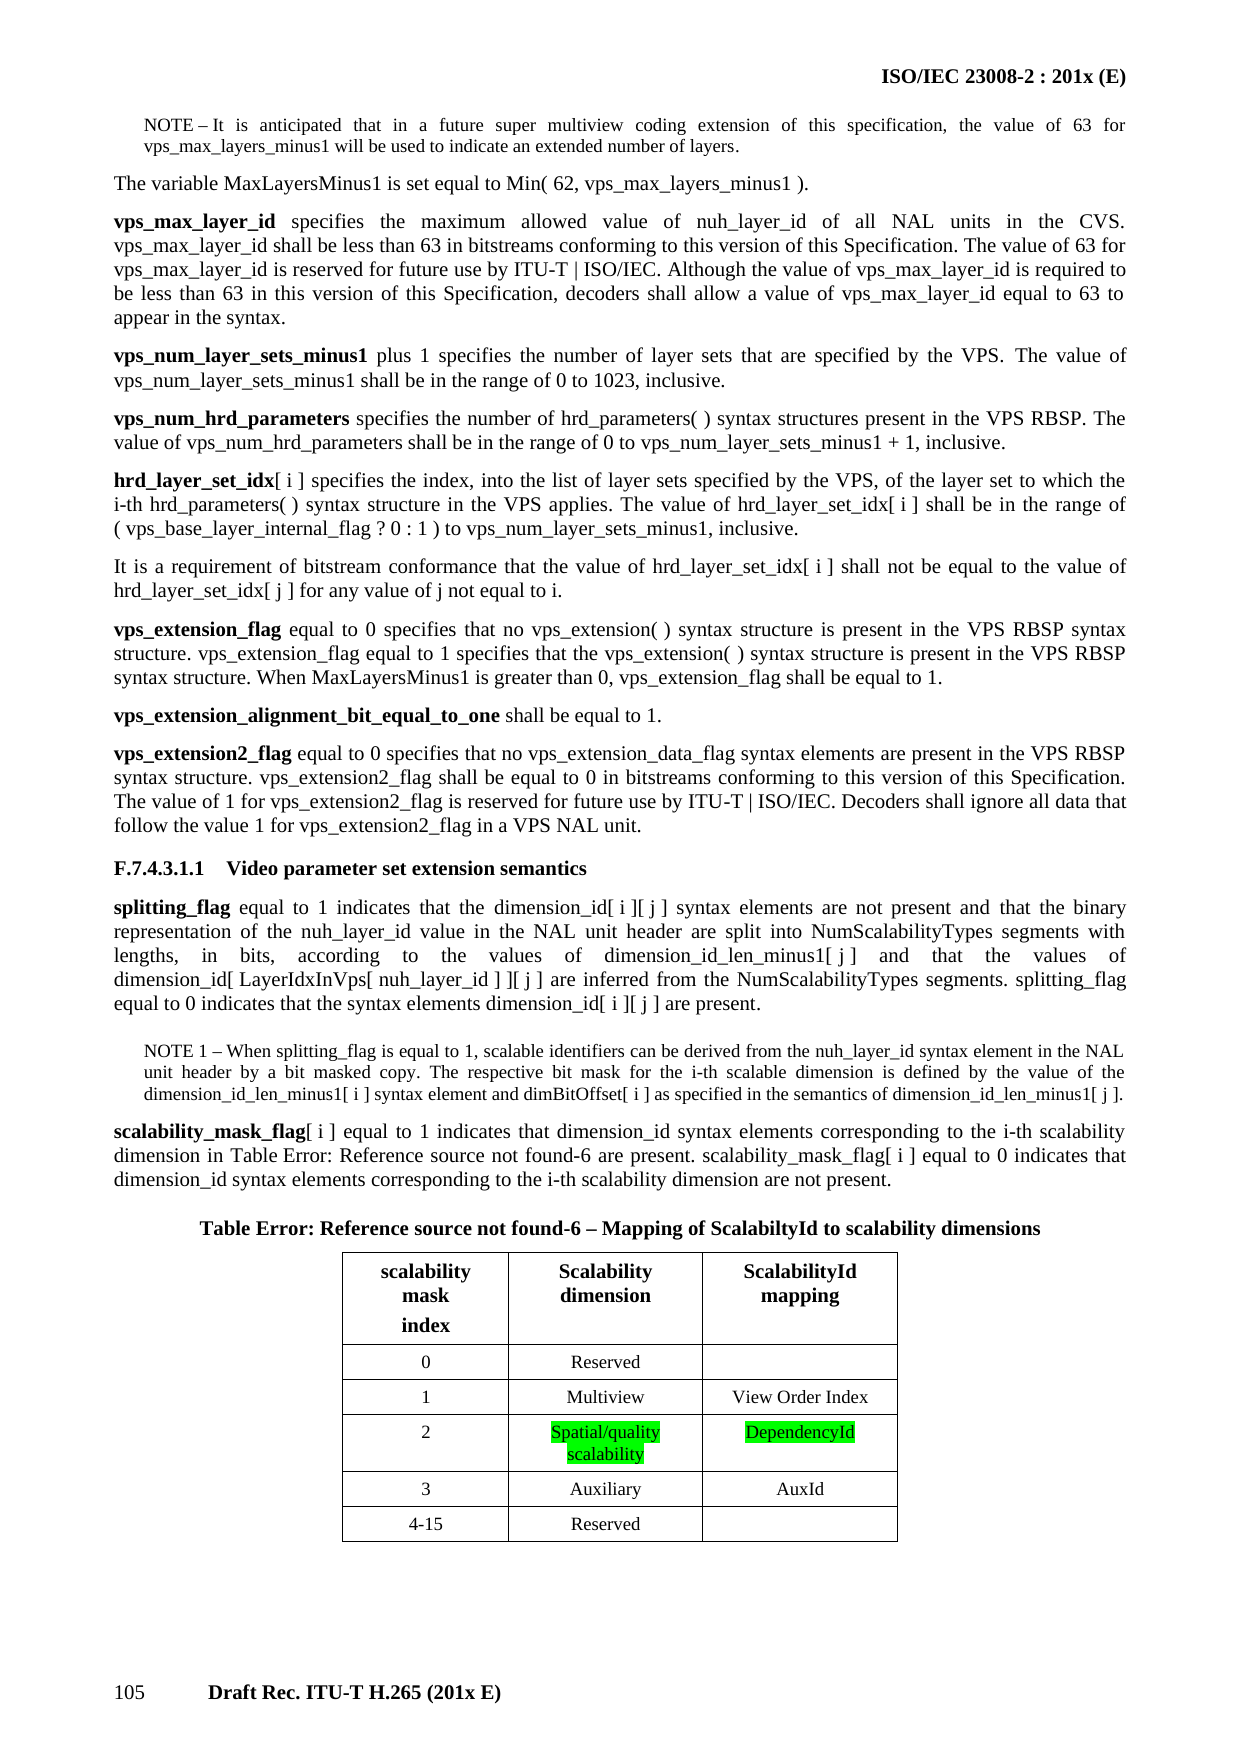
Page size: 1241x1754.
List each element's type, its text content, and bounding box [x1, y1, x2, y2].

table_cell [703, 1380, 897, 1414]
text NOTE 1 – When splitting_flag is equal to 1, scalable identifiers can be derived from the nuh_layer_id syntax element in the NAL unit header by a bit masked copy. The respective bit mask for the i-th scalable dimension is defined by the value of the dimension_id_len_minus1[ i ] syntax element and dimBitOffset[ i ] as specified in the semantics of dimension_id_len_minus1[ j ]. [143, 1040, 1127, 1104]
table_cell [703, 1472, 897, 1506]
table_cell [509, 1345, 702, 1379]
text vps_extension_flag equal to 0 specifies that no vps_extension( ) syntax structure is present in the VPS RBSP syntax structure. vps_extension_flag equal to 1 specifies that the vps_extension( ) syntax structure is present in the VPS RBSP syntax structure. When MaxLayersMinus1 is greater than 0, vps_extension_flag shall be equal to 1. [113, 617, 1127, 689]
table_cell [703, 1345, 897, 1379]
text The variable MaxLayersMinus1 is set equal to Min( 62, vps_max_layers_minus1 ). [113, 171, 1127, 195]
text vps_extension2_flag equal to 0 specifies that no vps_extension_data_flag syntax elements are present in the VPS RBSP syntax structure. vps_extension2_flag shall be equal to 0 in bitstreams conforming to this version of this Specification. The value of 1 for vps_extension2_flag is reserved for future use by ITU-T | ISO/IEC. Decoders shall ignore all data that follow the value 1 for vps_extension2_flag in a VPS NAL unit. [113, 741, 1127, 837]
text vps_num_layer_sets_minus1 plus 1 specifies the number of layer sets that are specified by the VPS. The value of vps_num_layer_sets_minus1 shall be in the range of 0 to 1023, inclusive. [113, 343, 1127, 392]
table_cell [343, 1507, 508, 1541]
text vps_extension_alignment_bit_equal_to_one shall be equal to 1. [113, 703, 1127, 727]
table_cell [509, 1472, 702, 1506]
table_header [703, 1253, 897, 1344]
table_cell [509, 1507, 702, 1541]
text It is a requirement of bitstream conformance that the value of hrd_layer_set_idx[ i ] shall not be equal to the value of hrd_layer_set_idx[ j ] for any value of j not equal to i. [113, 554, 1127, 602]
list vps_num_hrd_parameters specifies the number of hrd_parameters( ) syntax structures present in the VPS RBSP. The value of vps_num_hrd_parameters shall be in the range of 0 to vps_num_layer_sets_minus1 + 1, inclusive. [113, 406, 1127, 454]
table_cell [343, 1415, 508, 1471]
text hrd_layer_set_idx[ i ] specifies the index, into the list of layer sets specified by the VPS, of the layer set to which the i-th hrd_parameters( ) syntax structure in the VPS applies. The value of hrd_layer_set_idx[ i ] shall be in the range of ( vps_base_layer_internal_flag ? 0 : 1 ) to vps_num_layer_sets_minus1, inclusive. [113, 468, 1127, 540]
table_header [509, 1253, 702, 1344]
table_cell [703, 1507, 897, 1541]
list vps_max_layer_id specifies the maximum allowed value of nuh_layer_id of all NAL units in the CVS. vps_max_layer_id shall be less than 63 in bitstreams conforming to this version of this Specification. The value of 63 for vps_max_layer_id is reserved for future use by ITU-T | ISO/IEC. Although the value of vps_max_layer_id is required to be less than 63 in this version of this Specification, decoders shall allow a value of vps_max_layer_id equal to 63 to appear in the syntax. [113, 209, 1127, 329]
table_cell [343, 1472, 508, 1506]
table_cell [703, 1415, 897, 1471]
list Video parameter set extension semantics [113, 856, 1127, 880]
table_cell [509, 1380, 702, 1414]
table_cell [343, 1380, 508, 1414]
text splitting_flag equal to 1 indicates that the dimension_id[ i ][ j ] syntax elements are not present and that the binary representation of the nuh_layer_id value in the NAL unit header are split into NumScalabilityTypes segments with lengths, in bits, according to the values of dimension_id_len_minus1[ j ] and that the values of dimension_id[ LayerIdxInVps[ nuh_layer_id ] ][ j ] are inferred from the NumScalabilityTypes segments. splitting_flag equal to 0 indicates that the syntax elements dimension_id[ i ][ j ] are present. [113, 894, 1127, 1015]
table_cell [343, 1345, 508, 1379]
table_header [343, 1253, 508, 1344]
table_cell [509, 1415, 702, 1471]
text NOTE – It is anticipated that in a future super multiview coding extension of this specification, the value of 63 for vps_max_layers_minus1 will be used to indicate an extended number of layers. [143, 113, 1127, 157]
